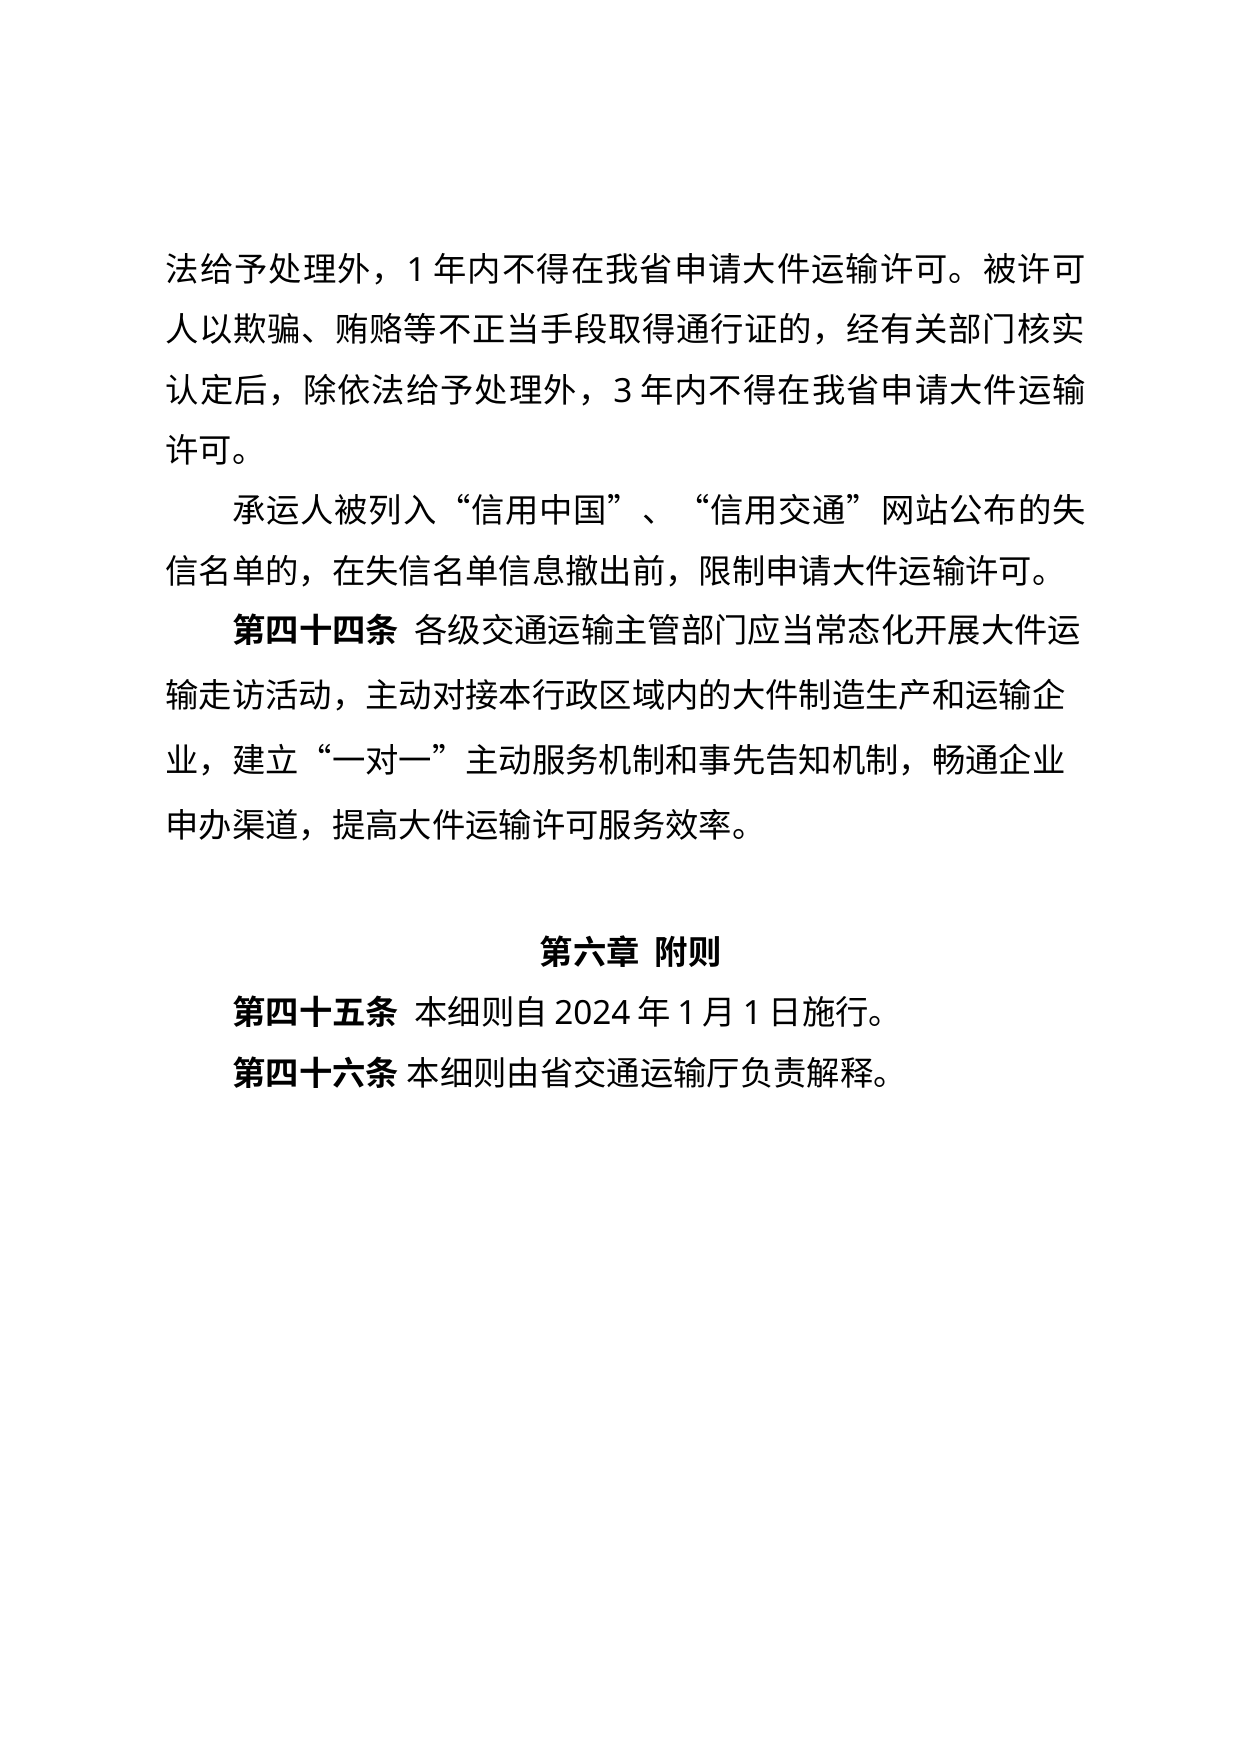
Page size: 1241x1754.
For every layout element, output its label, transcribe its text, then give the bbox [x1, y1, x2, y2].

text 第四十四条 各级交通运输主管部门应当常态化开展大件运输走访活动，主动对接本行政区域内的大件制造生产和运输企业，建立“一对一”主动服务机制和事先告知机制，畅通企业申办渠道，提高大件运输许可服务效率。 [165, 595, 1087, 855]
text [165, 233, 1087, 474]
text 第四十五条 本细则自2024年1月1日施行。 [165, 976, 1087, 1037]
text 第六章 附则 [165, 916, 1087, 976]
text 第四十六条 本细则由省交通运输厅负责解释。 [165, 1037, 1087, 1097]
text 承运人被列入“信用中国”、“信用交通”网站公布的失信名单的，在失信名单信息撤出前，限制申请大件运输许可。 [165, 474, 1087, 595]
